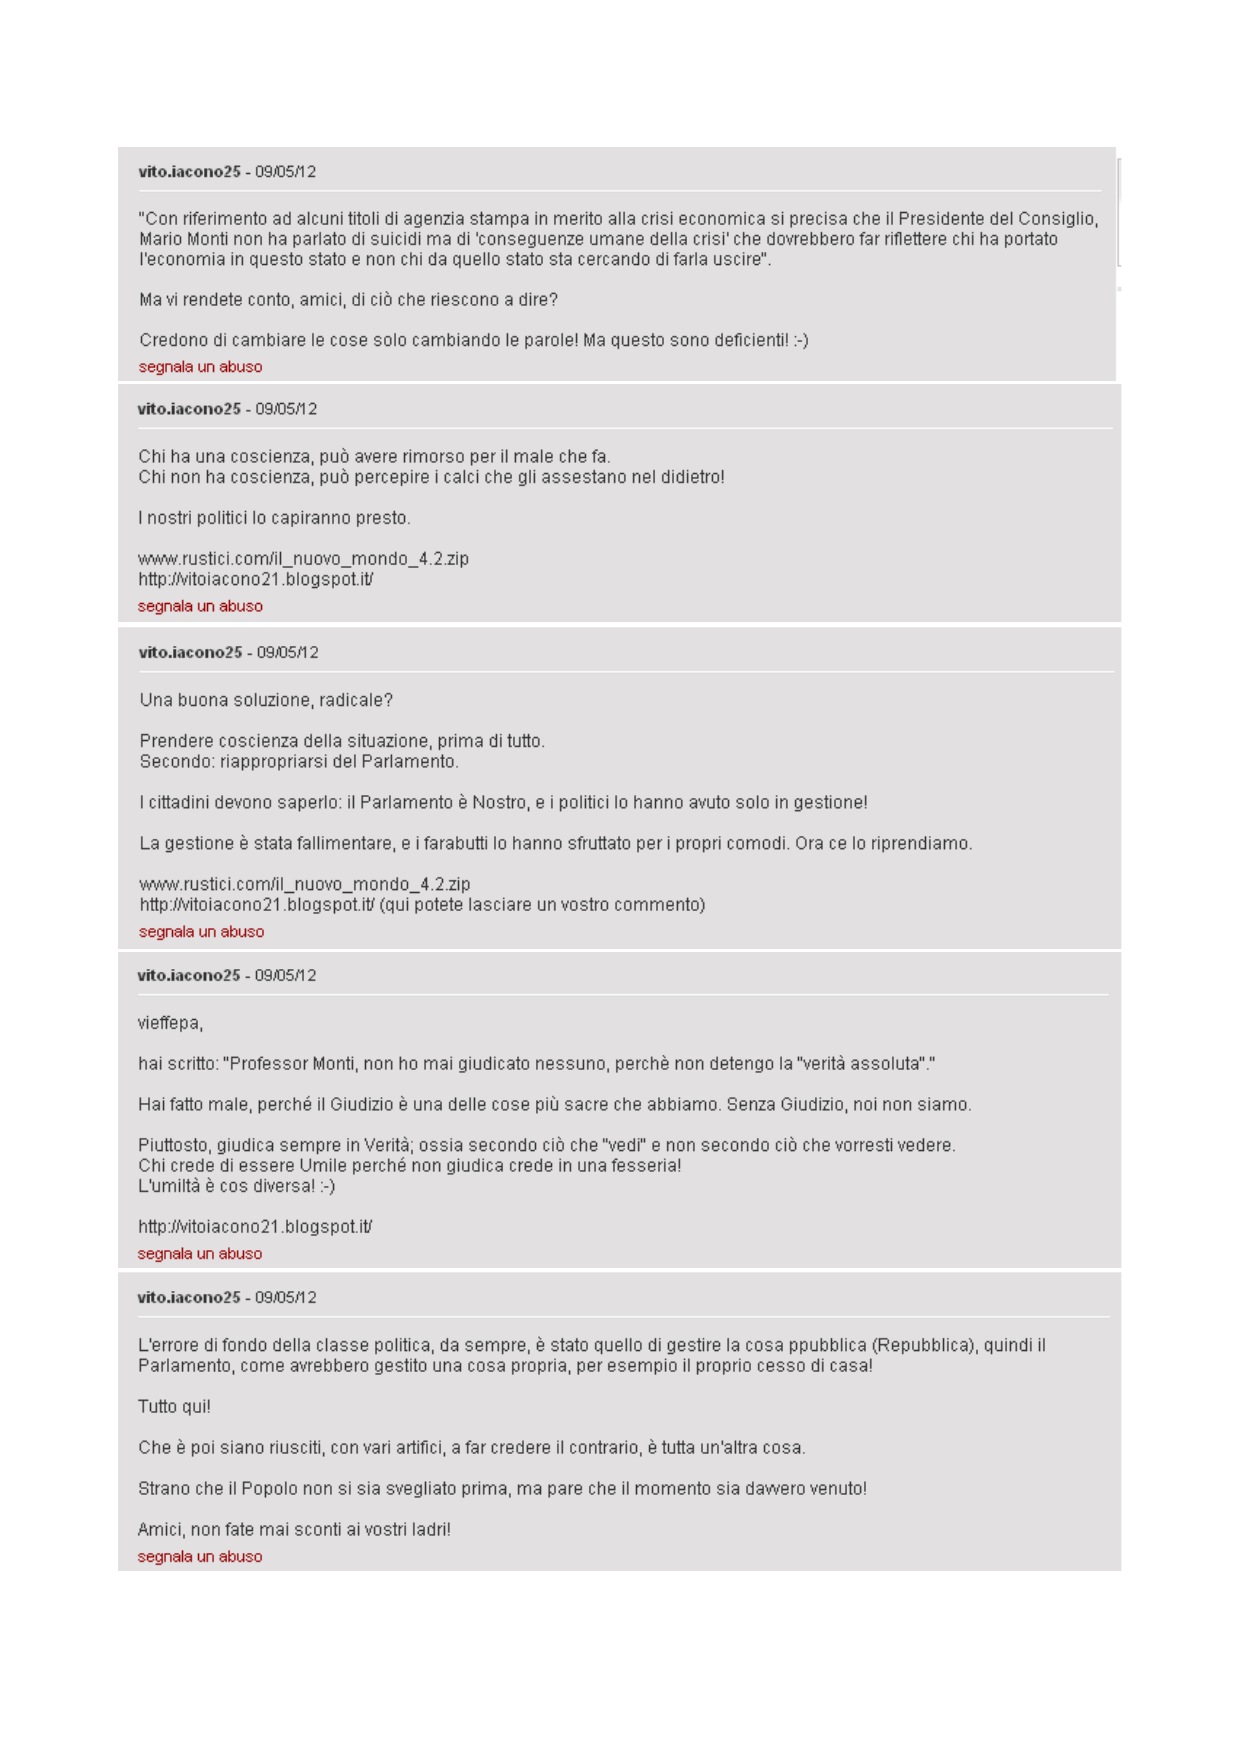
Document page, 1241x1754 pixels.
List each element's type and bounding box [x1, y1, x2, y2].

picture [118, 1272, 1122, 1571]
picture [118, 952, 1122, 1268]
picture [118, 147, 1122, 381]
picture [118, 384, 1122, 622]
picture [118, 626, 1122, 949]
